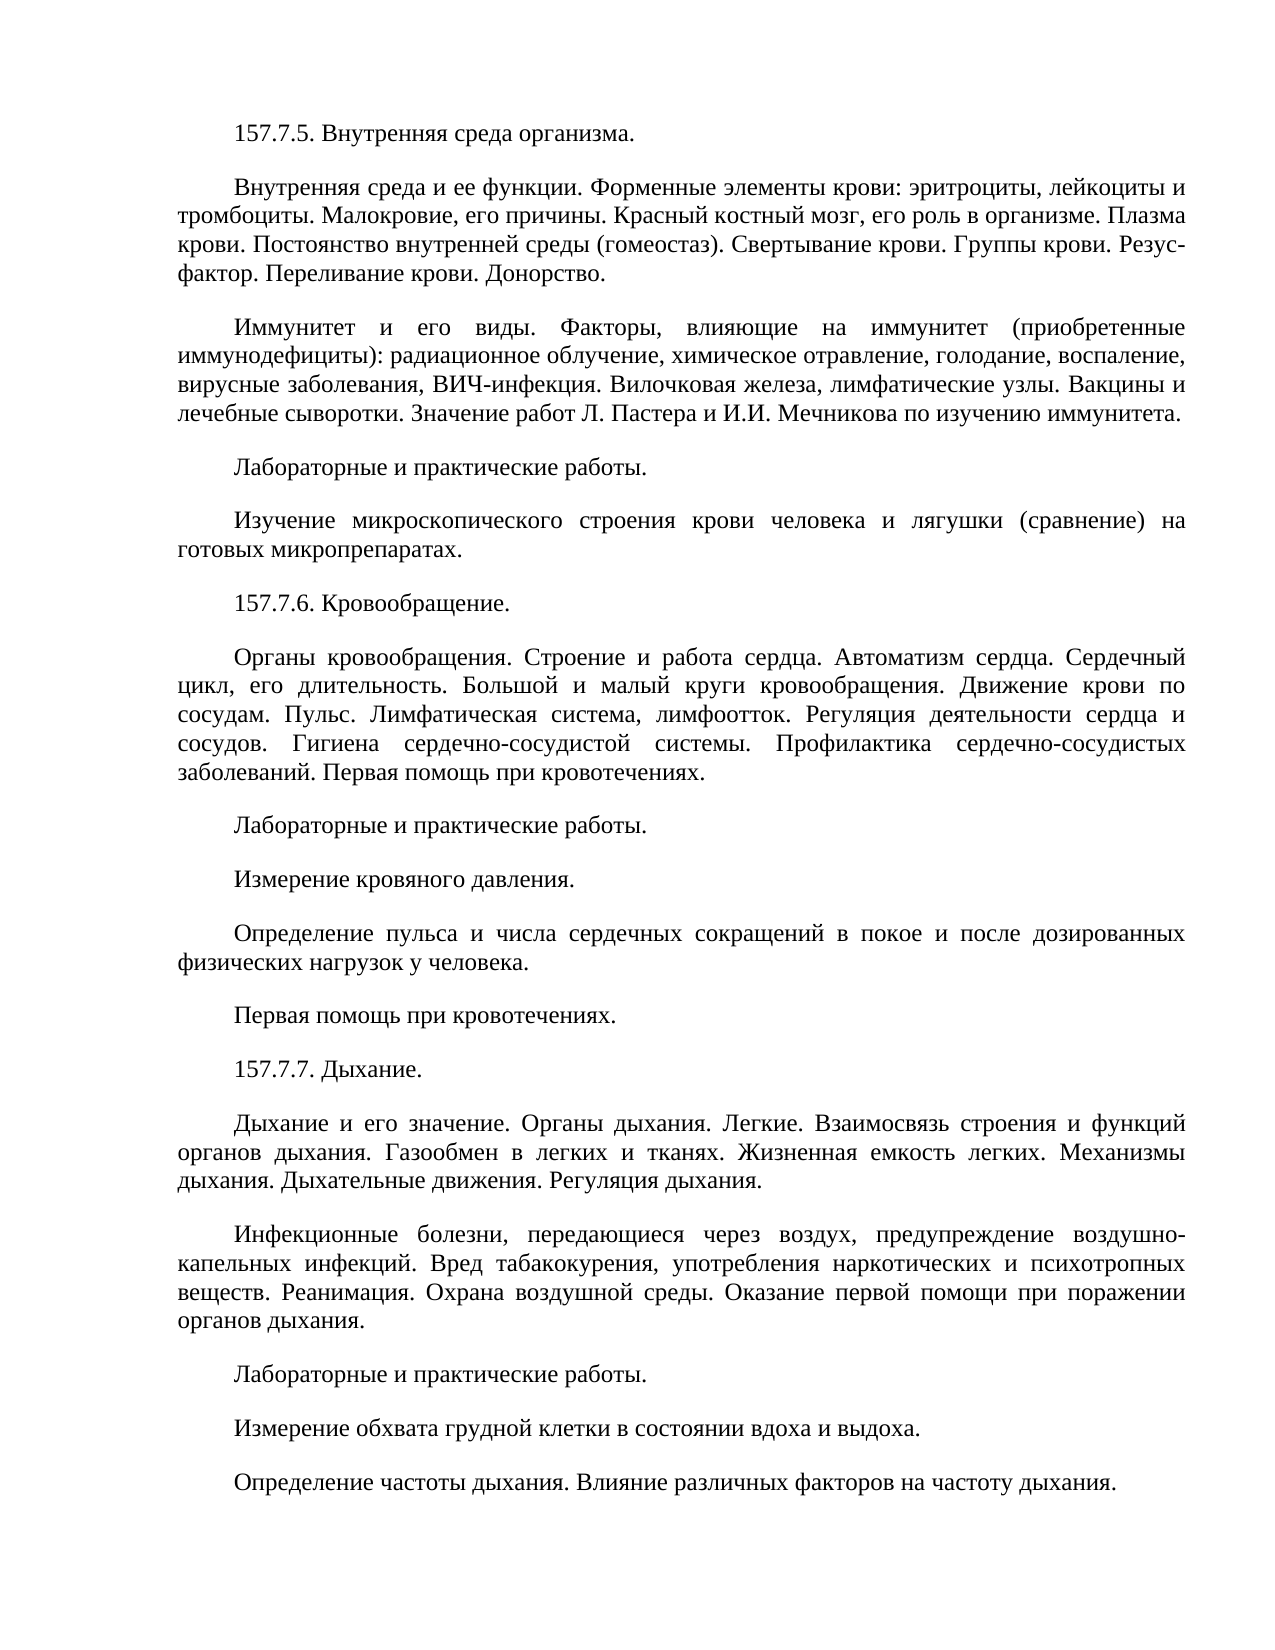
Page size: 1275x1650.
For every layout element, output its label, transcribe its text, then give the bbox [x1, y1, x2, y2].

text 157.7.7. Дыхание. [177, 1054, 1186, 1083]
text Определение пульса и числа сердечных сокращений в покое и после дозированных физических нагрузок у человека. [177, 918, 1186, 976]
text Иммунитет и его виды. Факторы, влияющие на иммунитет (приобретенные иммунодефициты): радиационное облучение, химическое отравление, голодание, воспаление, вирусные заболевания, ВИЧ-инфекция. Вилочковая железа, лимфатические узлы. Вакцины и лечебные сыворотки. Значение работ Л. Пастера и И.И. Мечникова по изучению иммунитета. [177, 312, 1186, 427]
text Дыхание и его значение. Органы дыхания. Легкие. Взаимосвязь строения и функций органов дыхания. Газообмен в легких и тканях. Жизненная емкость легких. Механизмы дыхания. Дыхательные движения. Регуляция дыхания. [177, 1108, 1186, 1194]
text 157.7.5. Внутренняя среда организма. [177, 118, 1186, 147]
text Лабораторные и практические работы. [177, 811, 1186, 839]
text Измерение кровяного давления. [177, 864, 1186, 893]
text Лабораторные и практические работы. [177, 1359, 1186, 1388]
text Первая помощь при кровотечениях. [177, 1001, 1186, 1029]
text Определение частоты дыхания. Влияние различных факторов на частоту дыхания. [177, 1467, 1186, 1496]
text Инфекционные болезни, передающиеся через воздух, предупреждение воздушно-капельных инфекций. Вред табакокурения, употребления наркотических и психотропных веществ. Реанимация. Охрана воздушной среды. Оказание первой помощи при поражении органов дыхания. [177, 1219, 1186, 1334]
text Лабораторные и практические работы. [177, 452, 1186, 481]
text Внутренняя среда и ее функции. Форменные элементы крови: эритроциты, лейкоциты и тромбоциты. Малокровие, его причины. Красный костный мозг, его роль в организме. Плазма крови. Постоянство внутренней среды (гомеостаз). Свертывание крови. Группы крови. Резус-фактор. Переливание крови. Донорство. [177, 172, 1186, 287]
text 157.7.6. Кровообращение. [177, 588, 1186, 617]
text Органы кровообращения. Строение и работа сердца. Автоматизм сердца. Сердечный цикл, его длительность. Большой и малый круги кровообращения. Движение крови по сосудам. Пульс. Лимфатическая система, лимфоотток. Регуляция деятельности сердца и сосудов. Гигиена сердечно-сосудистой системы. Профилактика сердечно-сосудистых заболеваний. Первая помощь при кровотечениях. [177, 642, 1186, 786]
text Изучение микроскопического строения крови человека и лягушки (сравнение) на готовых микропрепаратах. [177, 506, 1186, 563]
text Измерение обхвата грудной клетки в состоянии вдоха и выдоха. [177, 1413, 1186, 1442]
